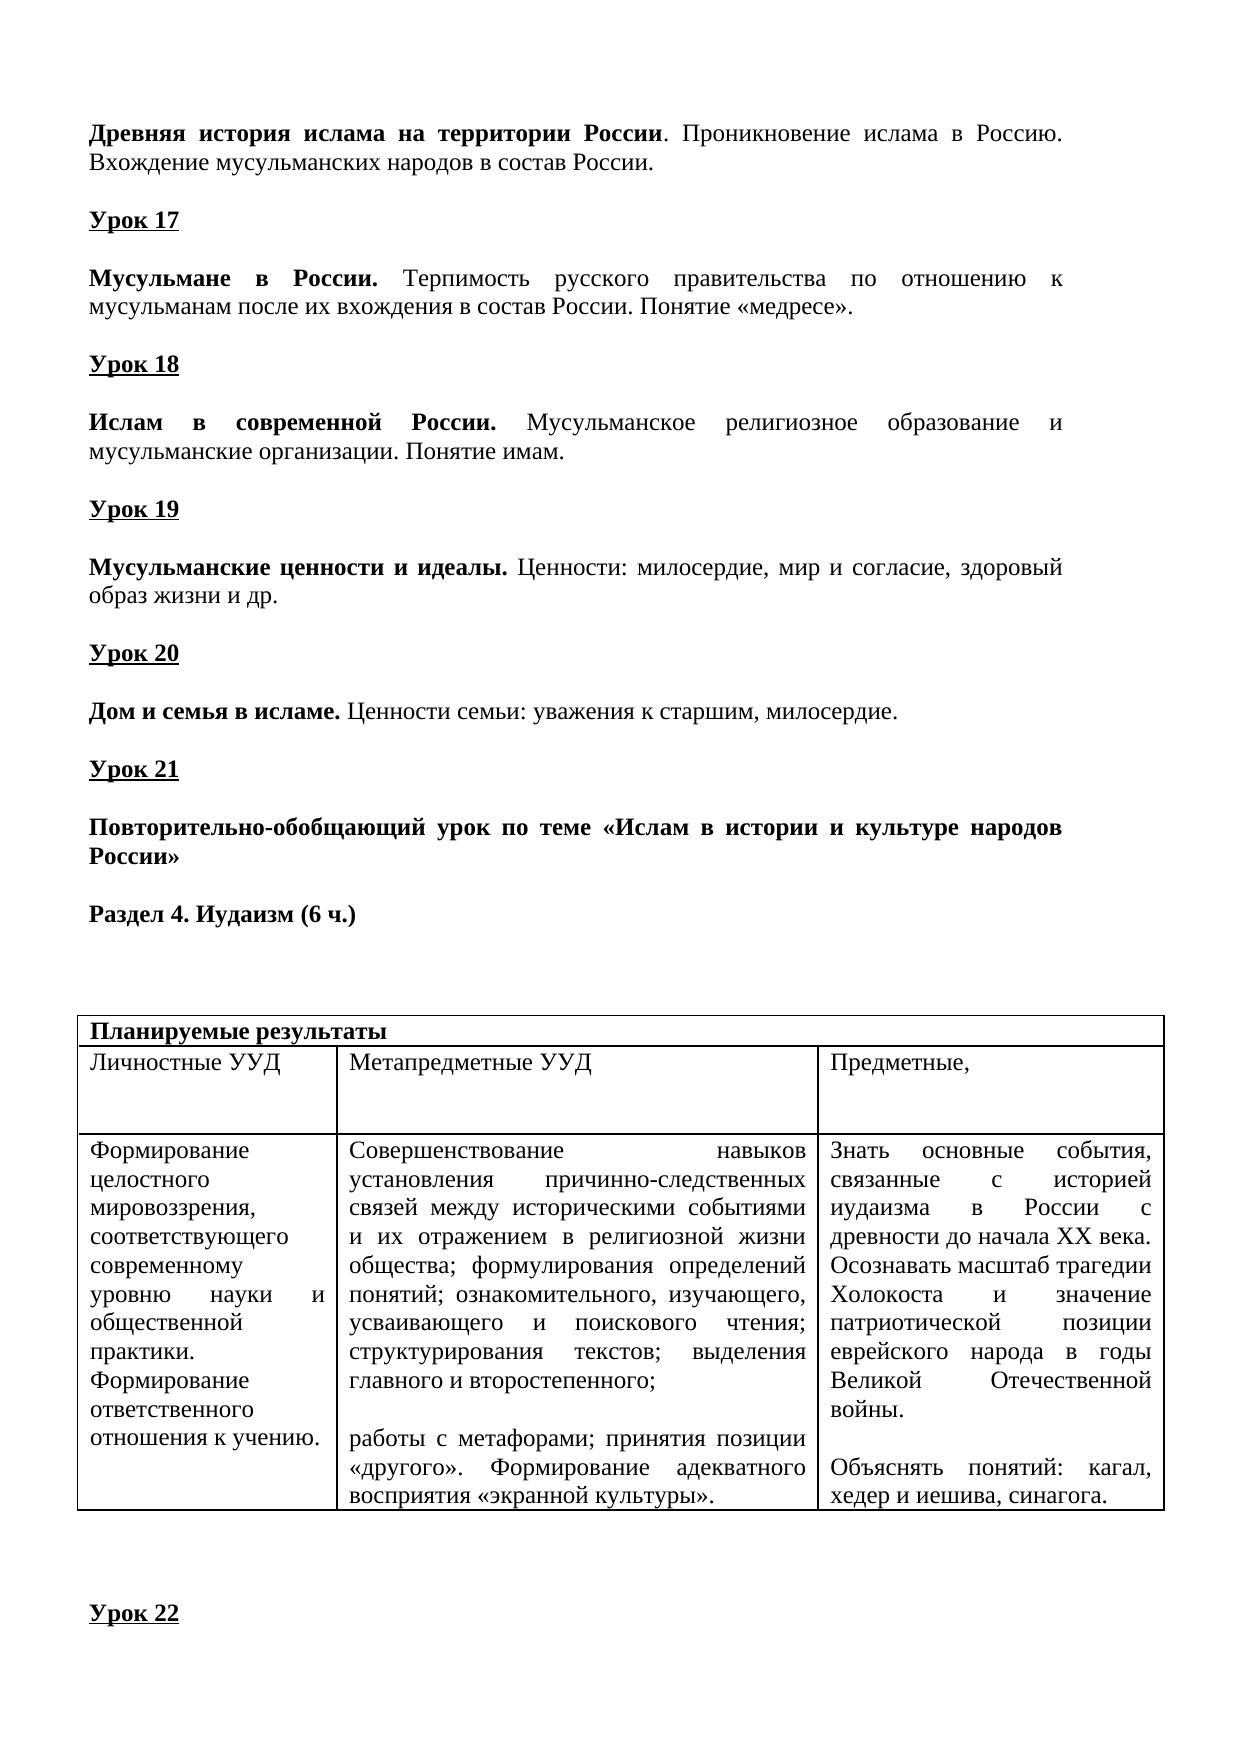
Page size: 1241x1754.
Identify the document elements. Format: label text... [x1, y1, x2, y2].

text Дом и семья в исламе. Ценности семьи: уважения к старшим, милосердие. [89, 696, 1063, 725]
text Урок 22 [89, 1598, 1063, 1626]
text Ислам в современной России. Мусульманское религиозное образование и мусульманские организации. Понятие имам. [89, 407, 1063, 465]
text Мусульманские ценности и идеалы. Ценности: милосердие, мир и согласие, здоровый образ жизни и др. [89, 552, 1063, 609]
text Урок 21 [89, 754, 1063, 783]
table_cell Знать основные события, связанные с историей иудаизма в России с древности до начала XX века. Осознавать масштаб трагедии Холокоста и значение патриотической позиции еврейского народа в годы Великой Отечественной войны. Объяснять понятий: кагал, хедер и иешива, синагога. [819, 1135, 1163, 1509]
text Урок 18 [89, 349, 1063, 378]
table_cell Метапредметные УУД [338, 1047, 817, 1133]
table_cell Формирование целостного мировоззрения, соответствующего современному уровню науки и общественной практики. Формирование ответственного отношения к учению. [78, 1134, 336, 1509]
text Древняя история ислама на территории России. Проникновение ислама в Россию. Вхождение мусульманских народов в состав России. [89, 118, 1063, 176]
text Повторительно-обобщающий урок по теме «Ислам в истории и культуре народов России» [89, 812, 1063, 870]
text Урок 19 [89, 494, 1063, 523]
text Раздел 4. Иудаизм (6 ч.) [89, 899, 1063, 928]
table_cell Личностные УУД [78, 1046, 336, 1133]
table_cell Совершенствование навыков установления причинно-следственных связей между историческими событиями и их отражением в религиозной жизни общества; формулирования определений понятий; ознакомительного, изучающего, усваивающего и поискового чтения; структурирования текстов; выделения главного и второстепенного; работы с метафорами; принятия позиции «другого». Формирование адекватного восприятия «экранной культуры». [338, 1135, 817, 1509]
text Урок 20 [89, 638, 1063, 667]
table_cell Предметные, [819, 1047, 1163, 1133]
text Мусульмане в России. Терпимость русского правительства по отношению к мусульманам после их вхождения в состав России. Понятие «медресе». [89, 263, 1063, 320]
text Урок 17 [89, 205, 1063, 233]
table_header Планируемые результаты [78, 1016, 1163, 1045]
